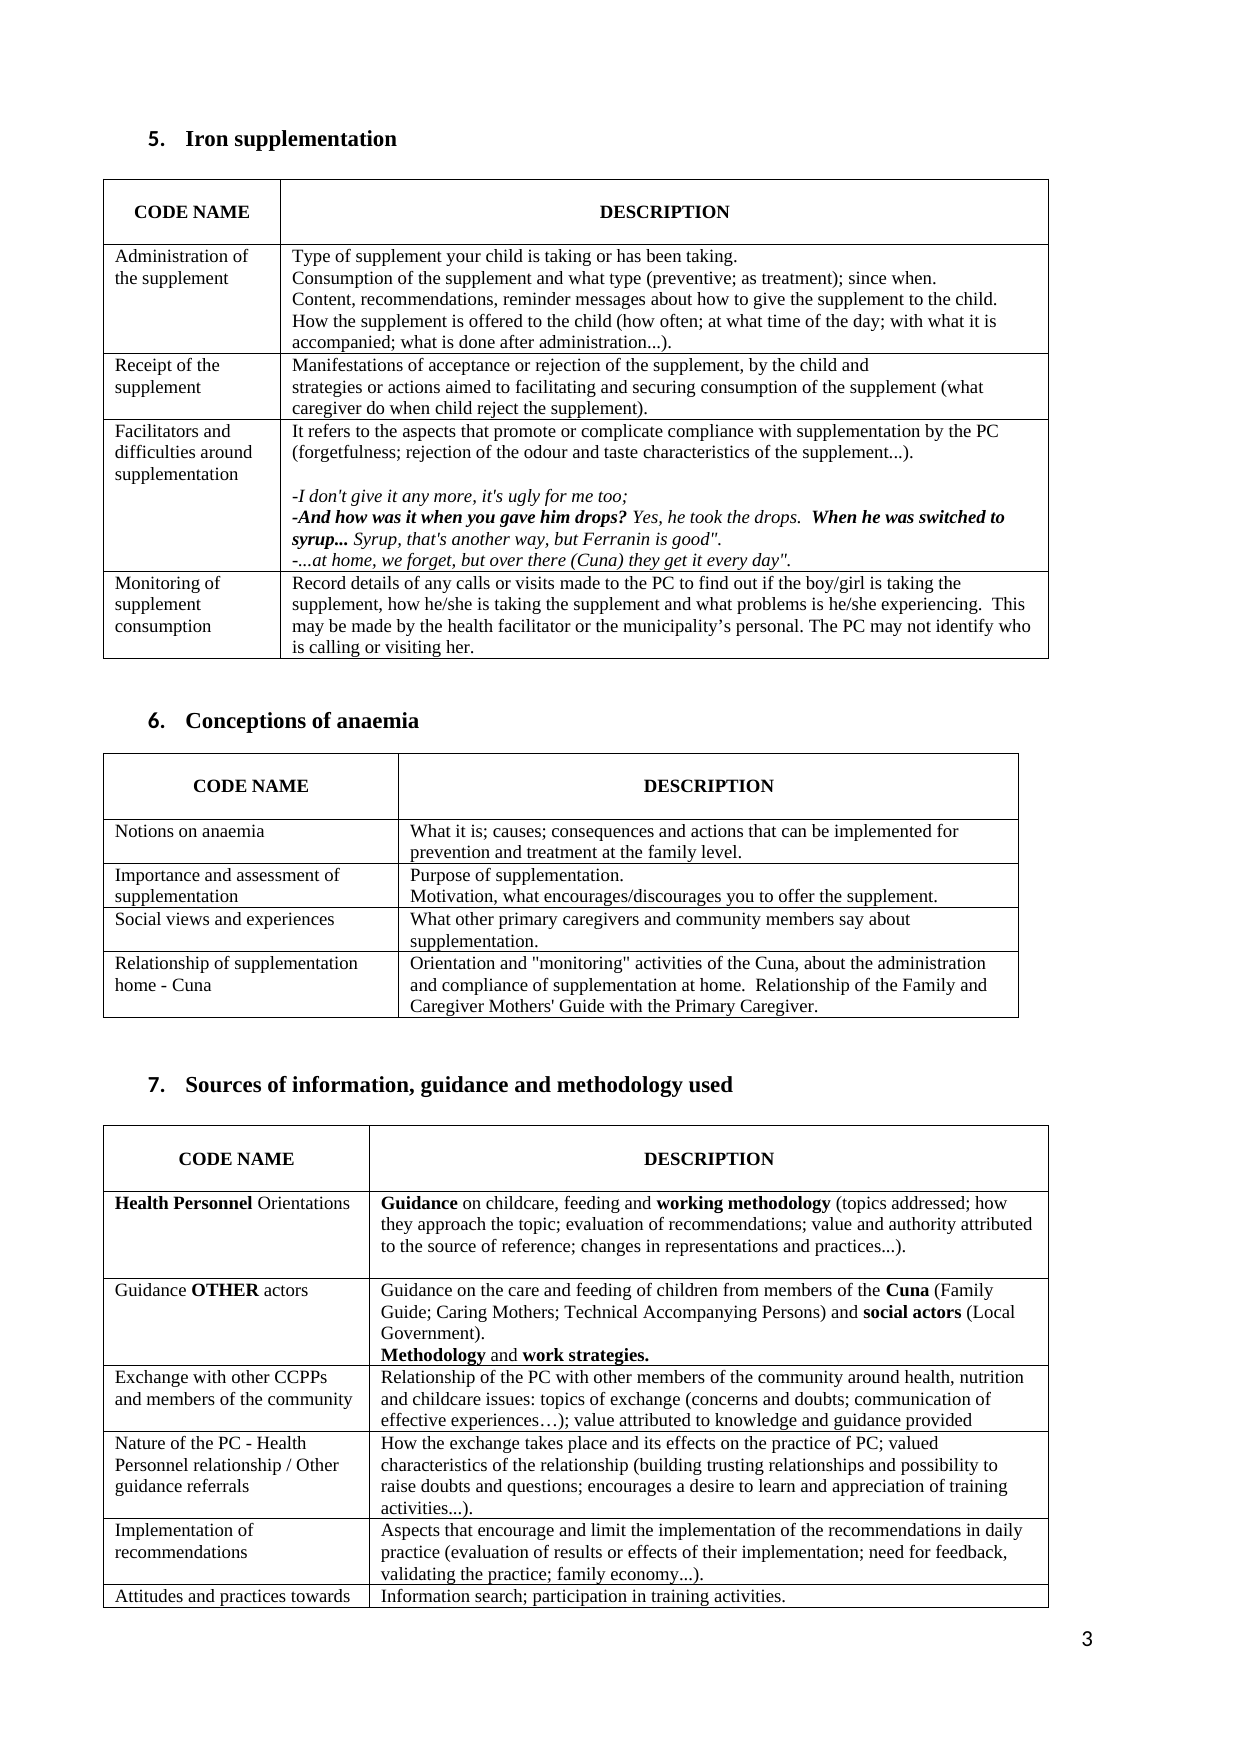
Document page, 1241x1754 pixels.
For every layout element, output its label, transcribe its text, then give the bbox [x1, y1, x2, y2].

table_cell Relationship of supplementation home - Cuna [104, 952, 398, 1017]
table_cell Implementation of recommendations [104, 1519, 369, 1584]
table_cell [370, 1585, 1048, 1607]
table_header CODE NAME [104, 754, 398, 818]
table_cell Health Personnel Orientations [104, 1192, 369, 1278]
table_cell Administration of the supplement [104, 245, 280, 353]
table_cell What other primary caregivers and community members say about supplementation. [399, 908, 1018, 951]
table_header CODE NAME [104, 180, 280, 244]
table_cell Guidance on childcare, feeding and working methodology (topics addressed; how they approach the topic; evaluation of recommendations; value and authority attributed to the source of reference; changes in representations and practices...). [370, 1192, 1048, 1278]
table_cell What it is; causes; consequences and actions that can be implemented for prevention and treatment at the family level. [399, 820, 1018, 863]
table_cell Guidance OTHER actors [104, 1279, 369, 1365]
table_header DESCRIPTION [399, 754, 1018, 818]
table_cell Aspects that encourage and limit the implementation of the recommendations in daily practice (evaluation of results or effects of their implementation; need for feedback, validating the practice; family economy...). [370, 1519, 1048, 1584]
table_cell Manifestations of acceptance or rejection of the supplement, by the child and strategies or actions aimed to facilitating and securing consumption of the supplement (what caregiver do when child reject the supplement). [281, 354, 1048, 419]
list Sources of information, guidance and methodology used [148, 1071, 1092, 1098]
table_header DESCRIPTION [281, 180, 1048, 244]
table_cell Receipt of the supplement [104, 354, 280, 419]
table_cell It refers to the aspects that promote or complicate compliance with supplementation by the PC (forgetfulness; rejection of the odour and taste characteristics of the supplement...). -I don't give it any more, it's ugly for me too; -And how was it when you gave him drops? Yes, he took the drops. When he was switched to syrup... Syrup, that's another way, but Ferranin is good". -...at home, we forget, but over there (Cuna) they get it every day". [281, 420, 1048, 571]
list Iron supplementation [148, 124, 1092, 152]
table_cell How the exchange takes place and its effects on the practice of PC; valued characteristics of the relationship (building trusting relationships and possibility to raise doubts and questions; encourages a desire to learn and appreciation of training activities...). [370, 1432, 1048, 1518]
table_cell Relationship of the PC with other members of the community around health, nutrition and childcare issues: topics of exchange (concerns and doubts; communication of effective experiences…); value attributed to knowledge and guidance provided [370, 1366, 1048, 1431]
table_cell Orientation and "monitoring" activities of the Cuna, about the administration and compliance of supplementation at home. Relationship of the Family and Caregiver Mothers' Guide with the Primary Caregiver. [399, 952, 1018, 1017]
table_cell Exchange with other CCPPs and members of the community [104, 1366, 369, 1431]
table_cell Record details of any calls or visits made to the PC to find out if the boy/girl is taking the supplement, how he/she is taking the supplement and what problems is he/she experiencing. This may be made by the health facilitator or the municipality’s personal. The PC may not identify who is calling or visiting her. [281, 572, 1048, 658]
table_cell Facilitators and difficulties around supplementation [104, 420, 280, 571]
table_cell Social views and experiences [104, 908, 398, 951]
table_cell Monitoring of supplement consumption [104, 572, 280, 658]
table_cell Notions on anaemia [104, 820, 398, 863]
table_cell Purpose of supplementation. Motivation, what encourages/discourages you to offer the supplement. [399, 864, 1018, 907]
list Conceptions of anaemia [148, 706, 1092, 734]
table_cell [104, 1585, 369, 1607]
table_cell Importance and assessment of supplementation [104, 864, 398, 907]
table_header CODE NAME [104, 1126, 369, 1191]
table_cell Nature of the PC - Health Personnel relationship / Other guidance referrals [104, 1432, 369, 1518]
table_cell Guidance on the care and feeding of children from members of the Cuna (Family Guide; Caring Mothers; Technical Accompanying Persons) and social actors (Local Government). Methodology and work strategies. [370, 1279, 1048, 1365]
table_header DESCRIPTION [370, 1126, 1048, 1191]
table_cell Type of supplement your child is taking or has been taking. Consumption of the supplement and what type (preventive; as treatment); since when. Content, recommendations, reminder messages about how to give the supplement to the child. How the supplement is offered to the child (how often; at what time of the day; with what it is accompanied; what is done after administration...). [281, 245, 1048, 353]
